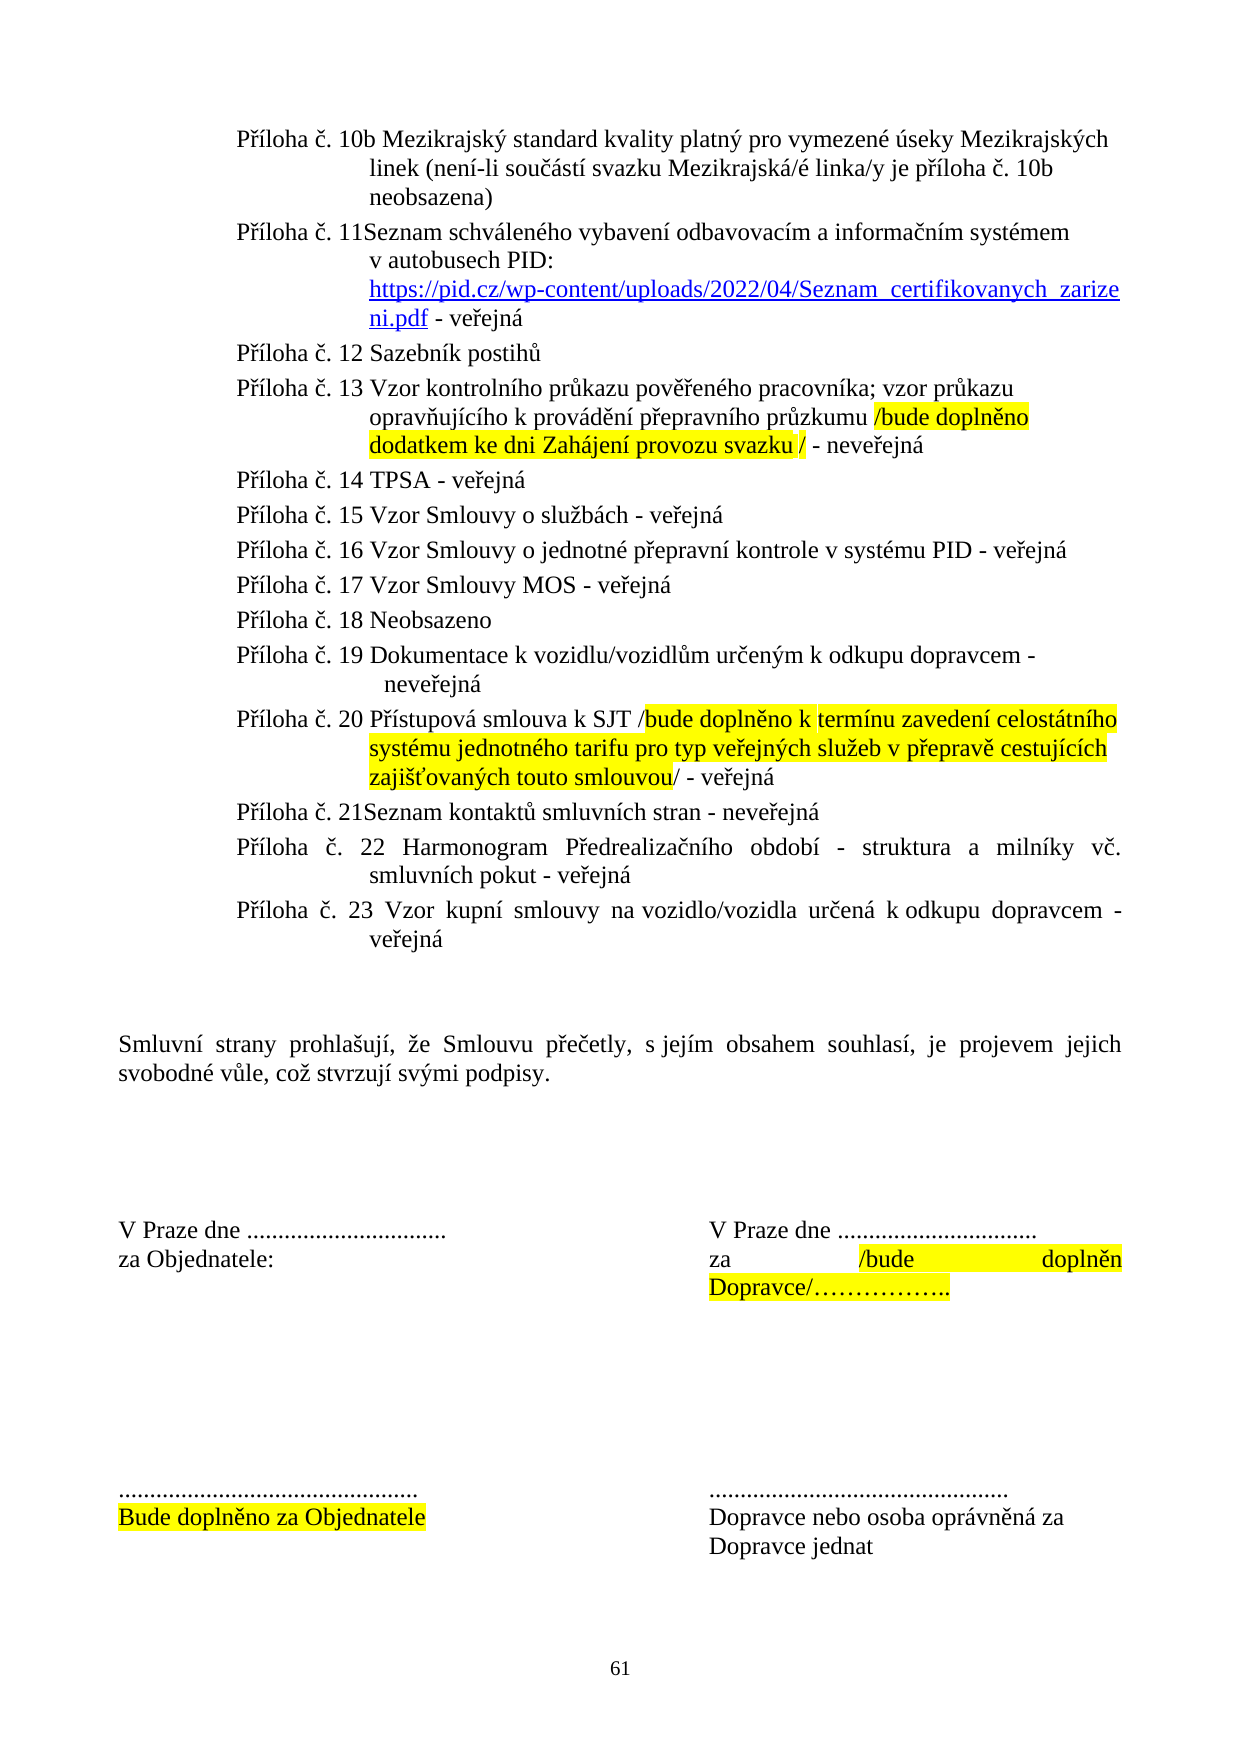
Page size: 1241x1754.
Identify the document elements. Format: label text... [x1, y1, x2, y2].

text ................................................ ................................................ [118, 1474, 1122, 1502]
text za Objednatele: za /bude doplněn Dopravce/…………….. [118, 1244, 1122, 1301]
text Příloha č. 13 Vzor kontrolního průkazu pověřeného pracovníka; vzor průkazu opravňujícího k provádění přepravního průzkumu /bude doplněno dodatkem ke dni Zahájení provozu svazku / - neveřejná [236, 373, 1122, 459]
text V Praze dne ................................ V Praze dne ................................ [118, 1215, 1122, 1244]
list Příloha č. 14 TPSA - veřejná [236, 465, 1122, 494]
text Příloha č. 11Seznam schváleného vybavení odbavovacím a informačním systémem v autobusech PID: https://pid.cz/wp-content/uploads/2022/04/Seznam_certifikovanych_zarizeni.pdf - veřejná [236, 217, 1122, 332]
list Příloha č. 18 Neobsazeno [236, 605, 1122, 634]
list Příloha č. 20 Přístupová smlouva k SJT /bude doplněno k termínu zavedení celostátního systému jednotného tarifu pro typ veřejných služeb v přepravě cestujících zajišťovaných touto smlouvou/ - veřejná [673, 704, 1122, 790]
list Příloha č. 17 Vzor Smlouvy MOS - veřejná [236, 570, 1122, 599]
list Příloha č. 15 Vzor Smlouvy o službách - veřejná [236, 500, 1122, 529]
text Bude doplněno za Objednatele Dopravce nebo osoba oprávněná za [118, 1502, 1122, 1531]
text Příloha č. 12 Sazebník postihů [236, 338, 1122, 367]
list Smluvní strany prohlašují, že Smlouvu přečetly, s jejím obsahem souhlasí, je projevem jejich svobodné vůle, což stvrzují svými podpisy. [118, 1029, 1122, 1087]
list Příloha č. 23 Vzor kupní smlouvy na vozidlo/vozidla určená k odkupu dopravcem - veřejná [236, 895, 1122, 953]
text Dopravce jednat [118, 1531, 1122, 1560]
text Příloha č. 10b Mezikrajský standard kvality platný pro vymezené úseky Mezikrajských linek (není-li součástí svazku Mezikrajská/é linka/y je příloha č. 10b neobsazena) [236, 124, 1122, 210]
list Příloha č. 21Seznam kontaktů smluvních stran - neveřejná [236, 797, 1122, 825]
list Příloha č. 19 Dokumentace k vozidlu/vozidlům určeným k odkupu dopravcem - neveřejná [236, 640, 1122, 698]
list Příloha č. 20 Přístupová smlouva k SJT /bude doplněno k termínu zavedení celostátního systému jednotného tarifu pro typ veřejných služeb v přepravě cestujících zajišťovaných touto smlouvou/ - veřejná [236, 704, 645, 790]
list Příloha č. 22 Harmonogram Předrealizačního období - struktura a milníky vč. smluvních pokut - veřejná [236, 832, 1122, 889]
list Příloha č. 16 Vzor Smlouvy o jednotné přepravní kontrole v systému PID - veřejná [236, 535, 1122, 564]
